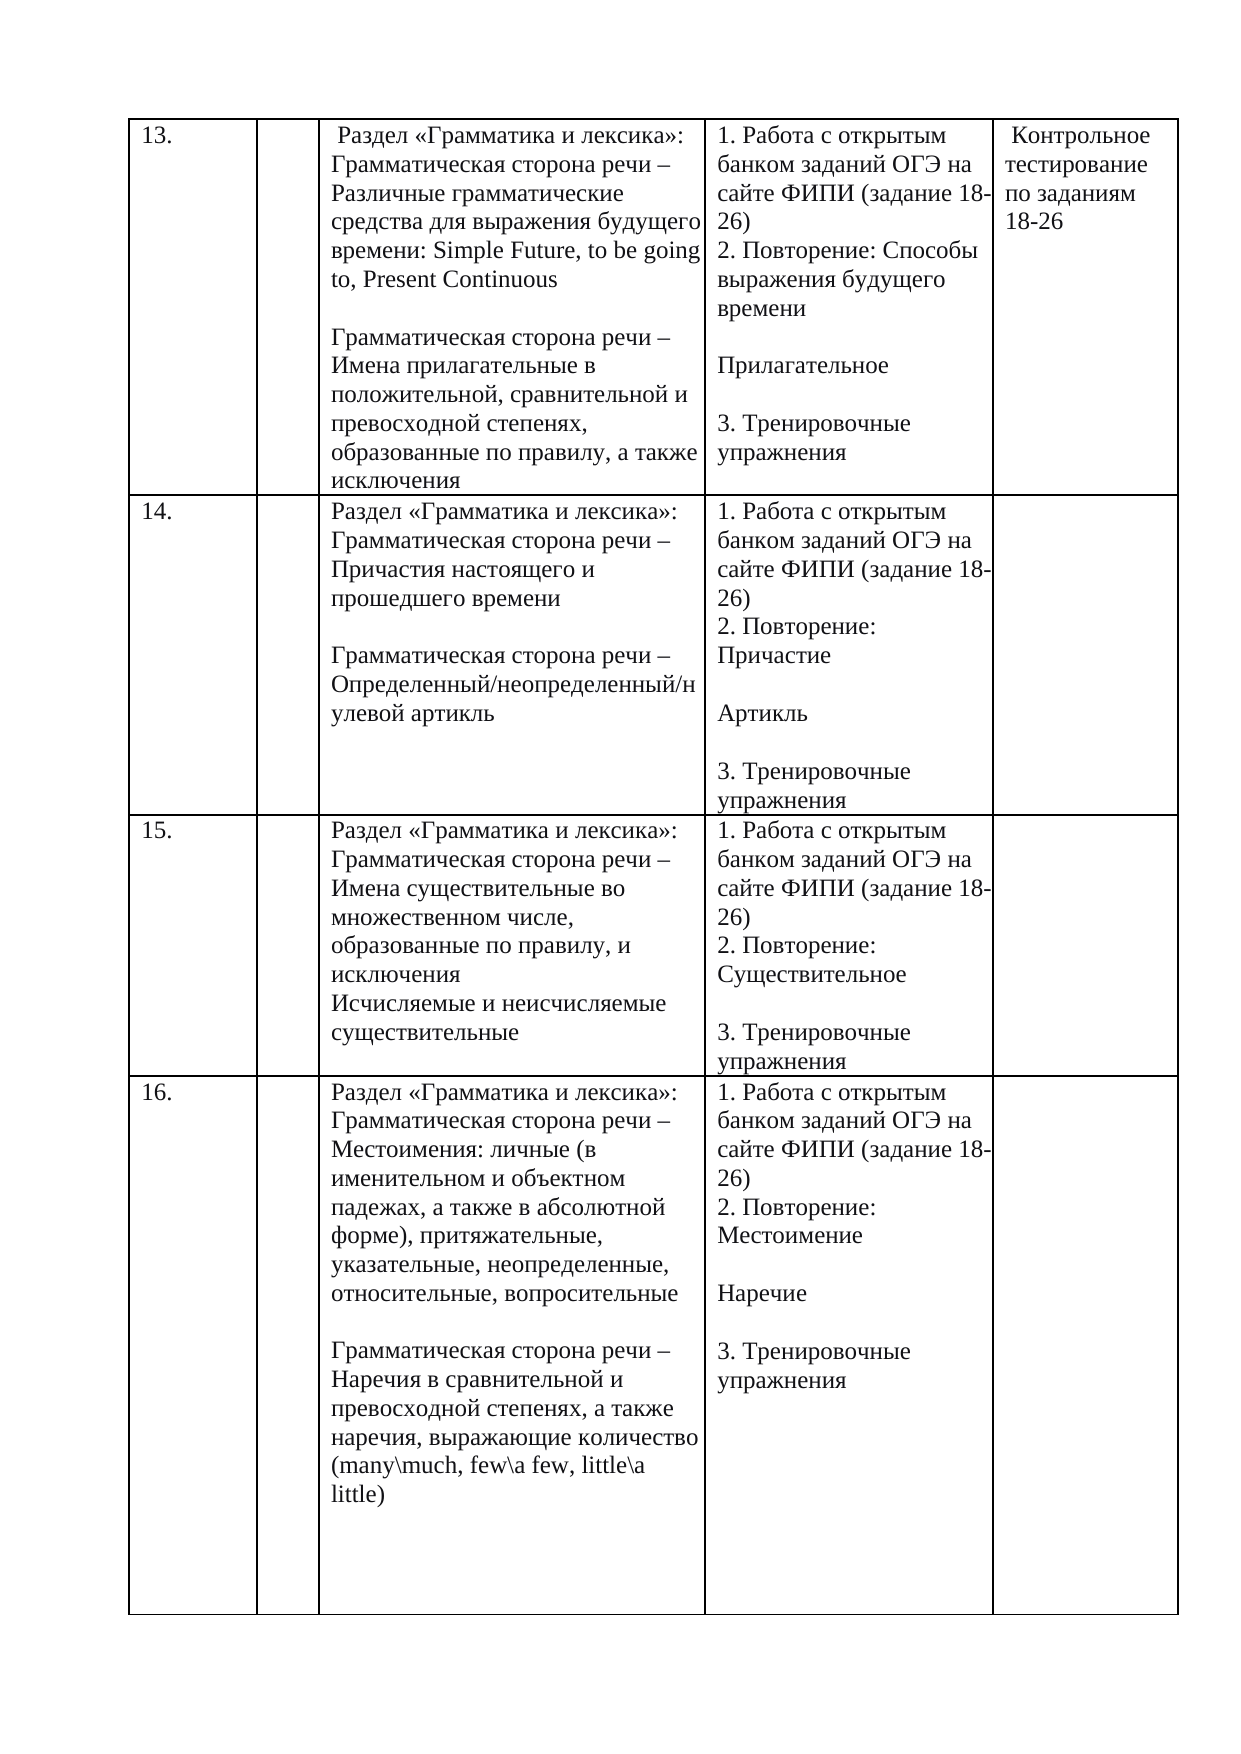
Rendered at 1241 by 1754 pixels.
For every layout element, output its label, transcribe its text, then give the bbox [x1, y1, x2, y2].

table_cell [258, 120, 318, 494]
table_cell 16. [130, 1077, 256, 1614]
table_cell 14. [130, 496, 256, 813]
table_cell 13. [130, 120, 256, 494]
table_cell 1. Работа с открытым банком заданий ОГЭ на сайте ФИПИ (задание 18-26) 2. Повторение: Способы выражения будущего времени Прилагательное 3. Тренировочные упражнения [706, 120, 992, 494]
table_cell 1. Работа с открытым банком заданий ОГЭ на сайте ФИПИ (задание 18-26) 2. Повторение: Причастие Артикль 3. Тренировочные упражнения [706, 496, 992, 813]
table_cell [258, 496, 318, 813]
table_cell [994, 496, 1177, 813]
table_cell [994, 1077, 1177, 1614]
table_cell [994, 816, 1177, 1075]
table_cell Раздел «Грамматика и лексика»: Грамматическая сторона речи – Причастия настоящего и прошедшего времени Грамматическая сторона речи – Определенный/неопределенный/нулевой артикль [320, 496, 704, 813]
table_cell 1. Работа с открытым банком заданий ОГЭ на сайте ФИПИ (задание 18-26) 2. Повторение: Местоимение Наречие 3. Тренировочные упражнения [706, 1077, 992, 1614]
table_cell Раздел «Грамматика и лексика»: Грамматическая сторона речи – Имена существительные во множественном числе, образованные по правилу, и исключения Исчисляемые и неисчисляемые существительные [320, 816, 704, 1075]
table_cell Контрольное тестирование по заданиям 18-26 [994, 120, 1177, 494]
table_cell [258, 816, 318, 1075]
table_cell 15. [130, 816, 256, 1075]
table_cell Раздел «Грамматика и лексика»: Грамматическая сторона речи – Различные грамматические средства для выражения будущего времени: Simple Future, to be going to, Present Continuous Грамматическая сторона речи – Имена прилагательные в положительной, сравнительной и превосходной степенях, образованные по правилу, а также исключения [320, 120, 704, 494]
table_cell [258, 1077, 318, 1614]
table_cell Раздел «Грамматика и лексика»: Грамматическая сторона речи – Местоимения: личные (в именительном и объектном падежах, а также в абсолютной форме), притяжательные, указательные, неопределенные, относительные, вопросительные Грамматическая сторона речи – Наречия в сравнительной и превосходной степенях, а также наречия, выражающие количество (many\much, few\a few, little\a little) [320, 1077, 704, 1614]
table_cell 1. Работа с открытым банком заданий ОГЭ на сайте ФИПИ (задание 18-26) 2. Повторение: Существительное 3. Тренировочные упражнения [706, 816, 992, 1075]
